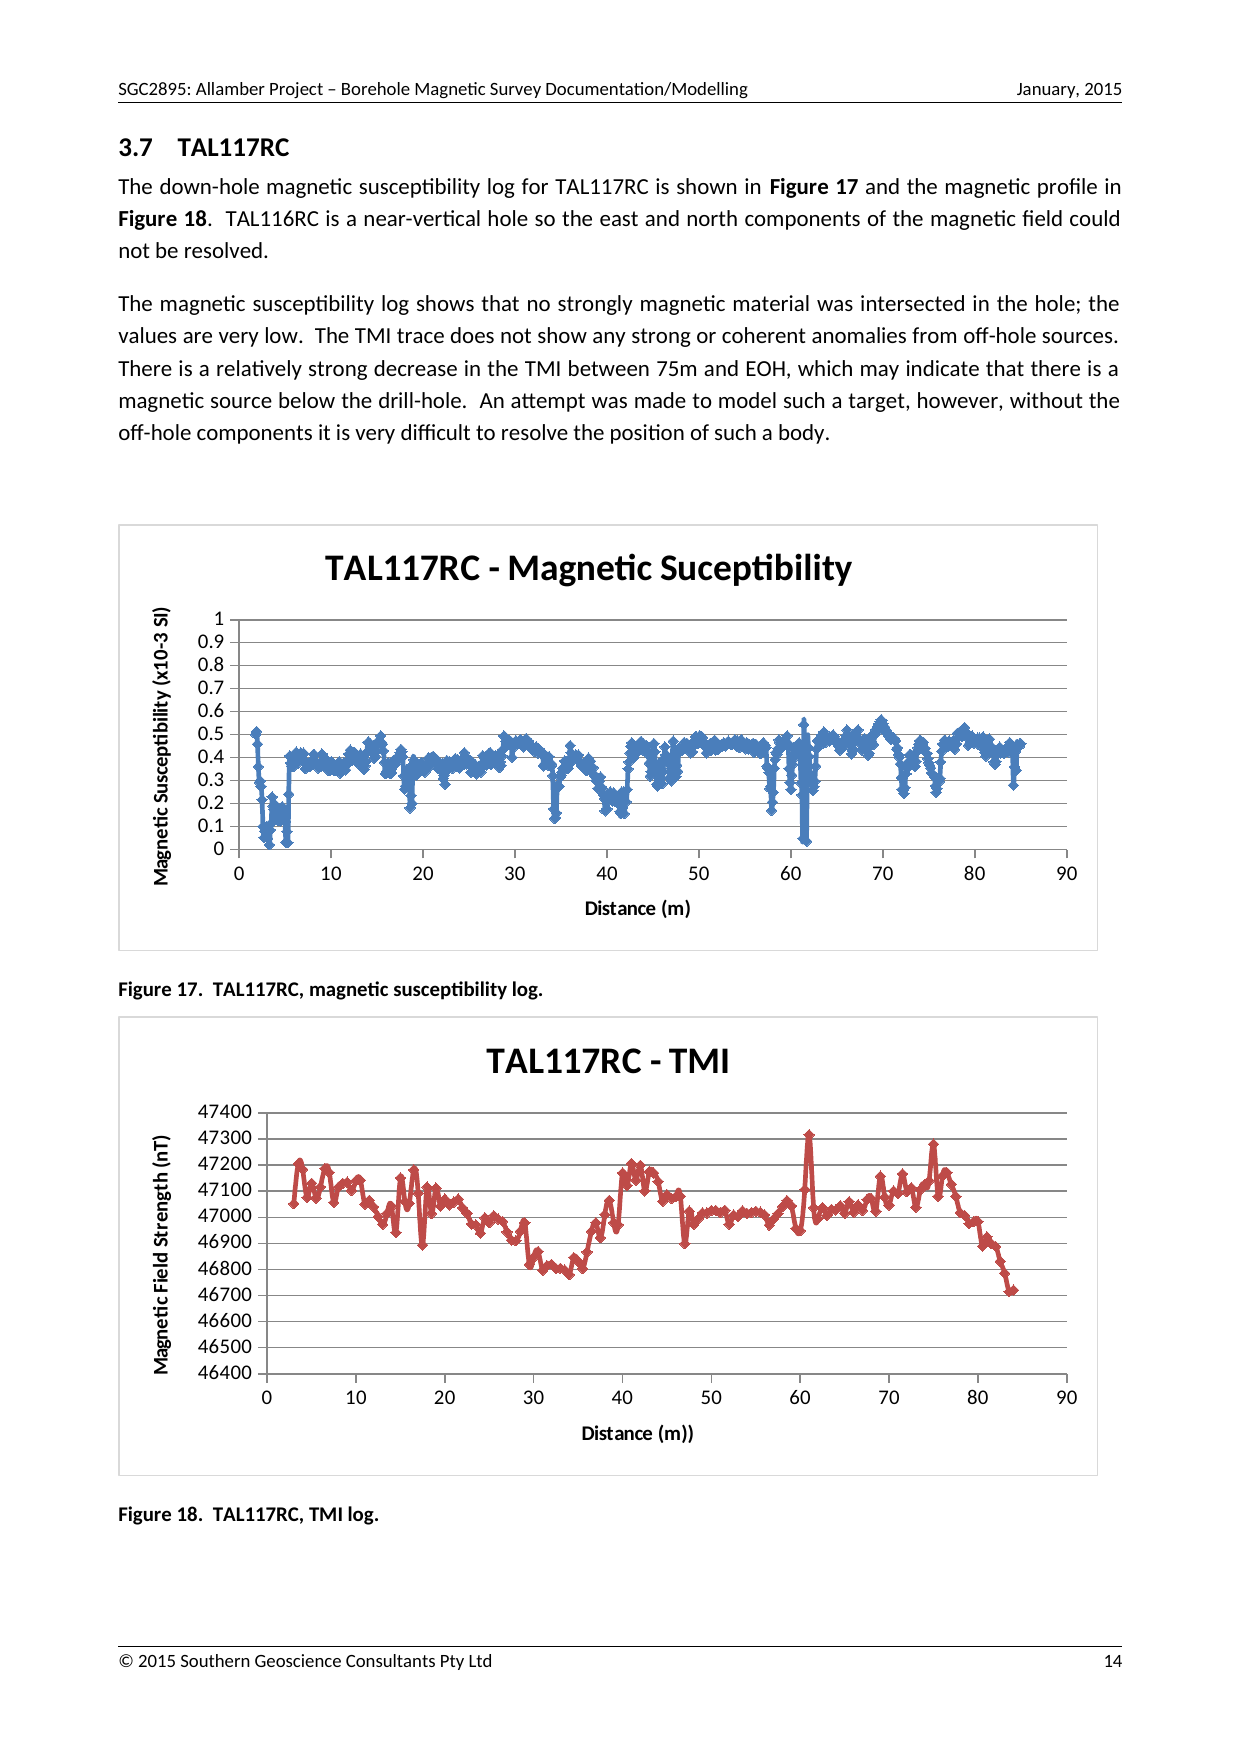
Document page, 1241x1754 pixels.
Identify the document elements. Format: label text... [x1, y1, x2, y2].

subtitle TAL117RC [118, 130, 1122, 163]
text The magnetic susceptibility log shows that no strongly magnetic material was intersected in the hole; the values are very low. The TMI trace does not show any strong or coherent anomalies from off-hole sources. There is a relatively strong decrease in the TMI between 75m and EOH, which may indicate that there is a magnetic source below the drill-hole. An attempt was made to model such a target, however, without the off-hole components it is very difficult to resolve the position of such a body. [118, 289, 1122, 446]
text The down-hole magnetic susceptibility log for TAL117RC is shown in Figure 17 and the magnetic profile in Figure 18. TAL116RC is a near-vertical hole so the east and north components of the magnetic field could not be resolved. [118, 172, 1122, 264]
